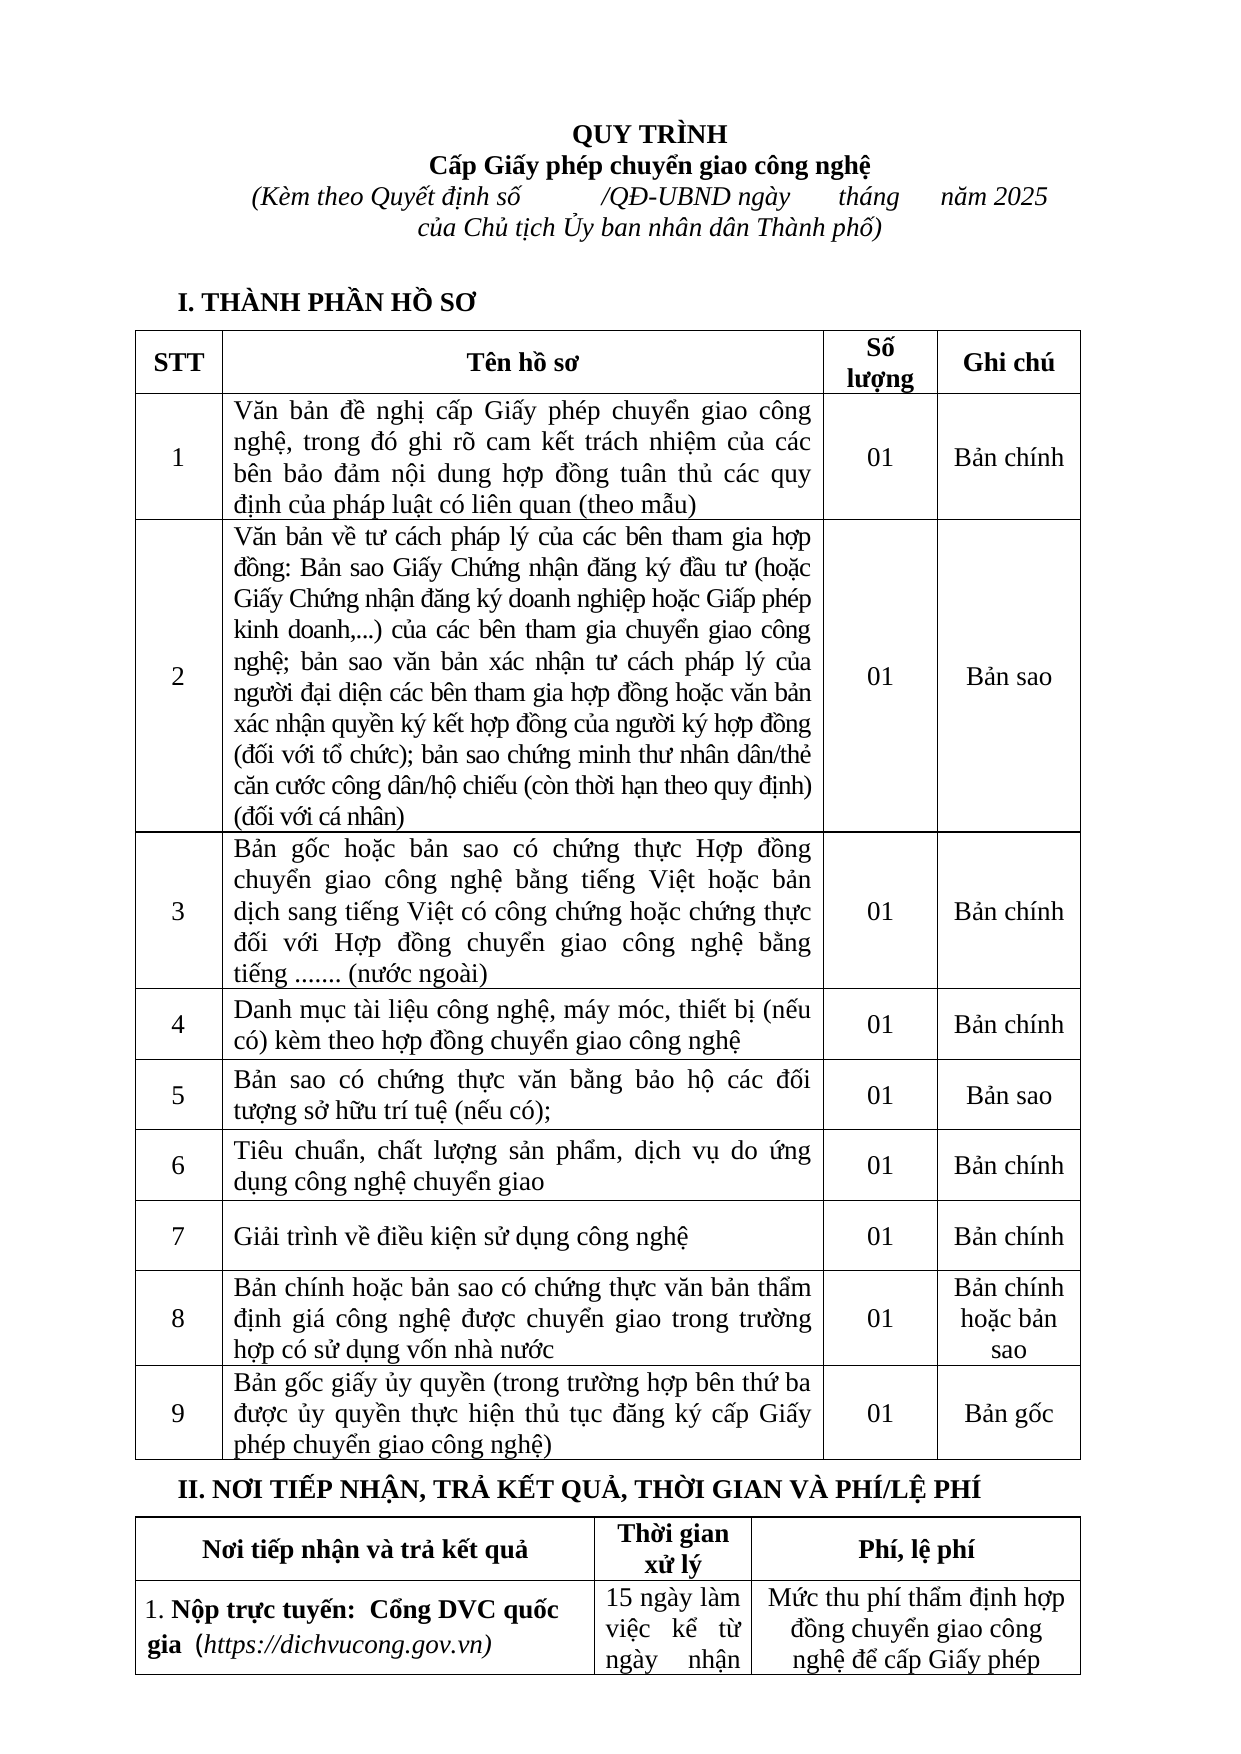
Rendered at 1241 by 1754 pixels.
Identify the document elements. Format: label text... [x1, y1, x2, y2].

table_cell 01 [824, 520, 937, 831]
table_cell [752, 1581, 1080, 1674]
table_cell Bản sao [938, 1060, 1080, 1129]
table_cell Giải trình về điều kiện sử dụng công nghệ [223, 1201, 823, 1270]
table_cell [136, 833, 222, 988]
table_cell Bản gốc giấy ủy quyền (trong trường hợp bên thứ ba được ủy quyền thực hiện thủ tục đăng ký cấp Giấy phép chuyển giao công nghệ) [223, 1366, 823, 1459]
table_cell Bản chính [938, 989, 1080, 1059]
table_cell [136, 520, 222, 831]
table_cell Văn bản về tư cách pháp lý của các bên tham gia hợp đồng: Bản sao Giấy Chứng nhận đăng ký đầu tư (hoặc Giấy Chứng nhận đăng ký doanh nghiệp hoặc Giấp phép kinh doanh,...) của các bên tham gia chuyển giao công nghệ; bản sao văn bản xác nhận tư cách pháp lý của người đại diện các bên tham gia hợp đồng hoặc văn bản xác nhận quyền ký kết hợp đồng của người ký hợp đồng (đối với tổ chức); bản sao chứng minh thư nhân dân/thẻ căn cước công dân/hộ chiếu (còn thời hạn theo quy định) (đối với cá nhân) [223, 520, 823, 831]
table_cell Bản chính [938, 394, 1080, 519]
table_cell Bản chính hoặc bản sao có chứng thực văn bản thẩm định giá công nghệ được chuyển giao trong trường hợp có sử dụng vốn nhà nước [223, 1271, 823, 1365]
table_cell Bản gốc hoặc bản sao có chứng thực Hợp đồng chuyển giao công nghệ bằng tiếng Việt hoặc bản dịch sang tiếng Việt có công chứng hoặc chứng thực đối với Hợp đồng chuyển giao công nghệ bằng tiếng ....... (nước ngoài) [223, 833, 823, 988]
table_header Ghi chú [938, 331, 1080, 393]
table_cell Bản chính [938, 1201, 1080, 1270]
table_cell [136, 989, 222, 1059]
table_cell Bản chính hoặc bản sao [938, 1271, 1080, 1365]
table_cell [136, 1366, 222, 1459]
table_cell 01 [824, 1060, 937, 1129]
table_cell [136, 394, 222, 519]
text QUY TRÌNH [177, 118, 1122, 149]
table_cell Bản sao [938, 520, 1080, 831]
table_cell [595, 1581, 751, 1674]
table_cell Bản chính [938, 1130, 1080, 1200]
table_header Nơi tiếp nhận và trả kết quả [136, 1518, 594, 1580]
table_header Tên hồ sơ [223, 331, 823, 393]
table_cell 01 [824, 1130, 937, 1200]
table_cell Văn bản đề nghị cấp Giấy phép chuyển giao công nghệ, trong đó ghi rõ cam kết trách nhiệm của các bên bảo đảm nội dung hợp đồng tuân thủ các quy định của pháp luật có liên quan (theo mẫu) [223, 394, 823, 519]
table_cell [136, 1581, 594, 1674]
table_cell Danh mục tài liệu công nghệ, máy móc, thiết bị (nếu có) kèm theo hợp đồng chuyển giao công nghệ [223, 989, 823, 1059]
table_cell [136, 1060, 222, 1129]
table_cell [136, 1130, 222, 1200]
table_header Phí, lệ phí [752, 1518, 1080, 1580]
table_cell 01 [824, 1271, 937, 1365]
table_cell Bản sao có chứng thực văn bằng bảo hộ các đối tượng sở hữu trí tuệ (nếu có); [223, 1060, 823, 1129]
table_cell [136, 1201, 222, 1270]
text Cấp Giấy phép chuyển giao công nghệ [177, 149, 1122, 180]
table_cell Bản gốc [938, 1366, 1080, 1459]
table_cell [136, 1271, 222, 1365]
text II. NƠI TIẾP NHẬN, TRẢ KẾT QUẢ, THỜI GIAN VÀ PHÍ/LỆ PHÍ [177, 1473, 1122, 1504]
text (Kèm theo Quyết định số /QĐ-UBND ngày tháng năm 2025 [177, 180, 1122, 212]
table_header Thời gian xử lý [595, 1518, 751, 1580]
table_cell 01 [824, 394, 937, 519]
table_header Số lượng [824, 331, 937, 393]
text I. THÀNH PHẦN HỒ SƠ [177, 286, 1122, 317]
table_header STT [136, 331, 222, 393]
text của Chủ tịch Ủy ban nhân dân Thành phố) [177, 212, 1122, 243]
table_cell 01 [824, 833, 937, 988]
table_cell Bản chính [938, 833, 1080, 988]
table_cell Tiêu chuẩn, chất lượng sản phẩm, dịch vụ do ứng dụng công nghệ chuyển giao [223, 1130, 823, 1200]
table_cell 01 [824, 989, 937, 1059]
table_cell 01 [824, 1201, 937, 1270]
table_cell 01 [824, 1366, 937, 1459]
